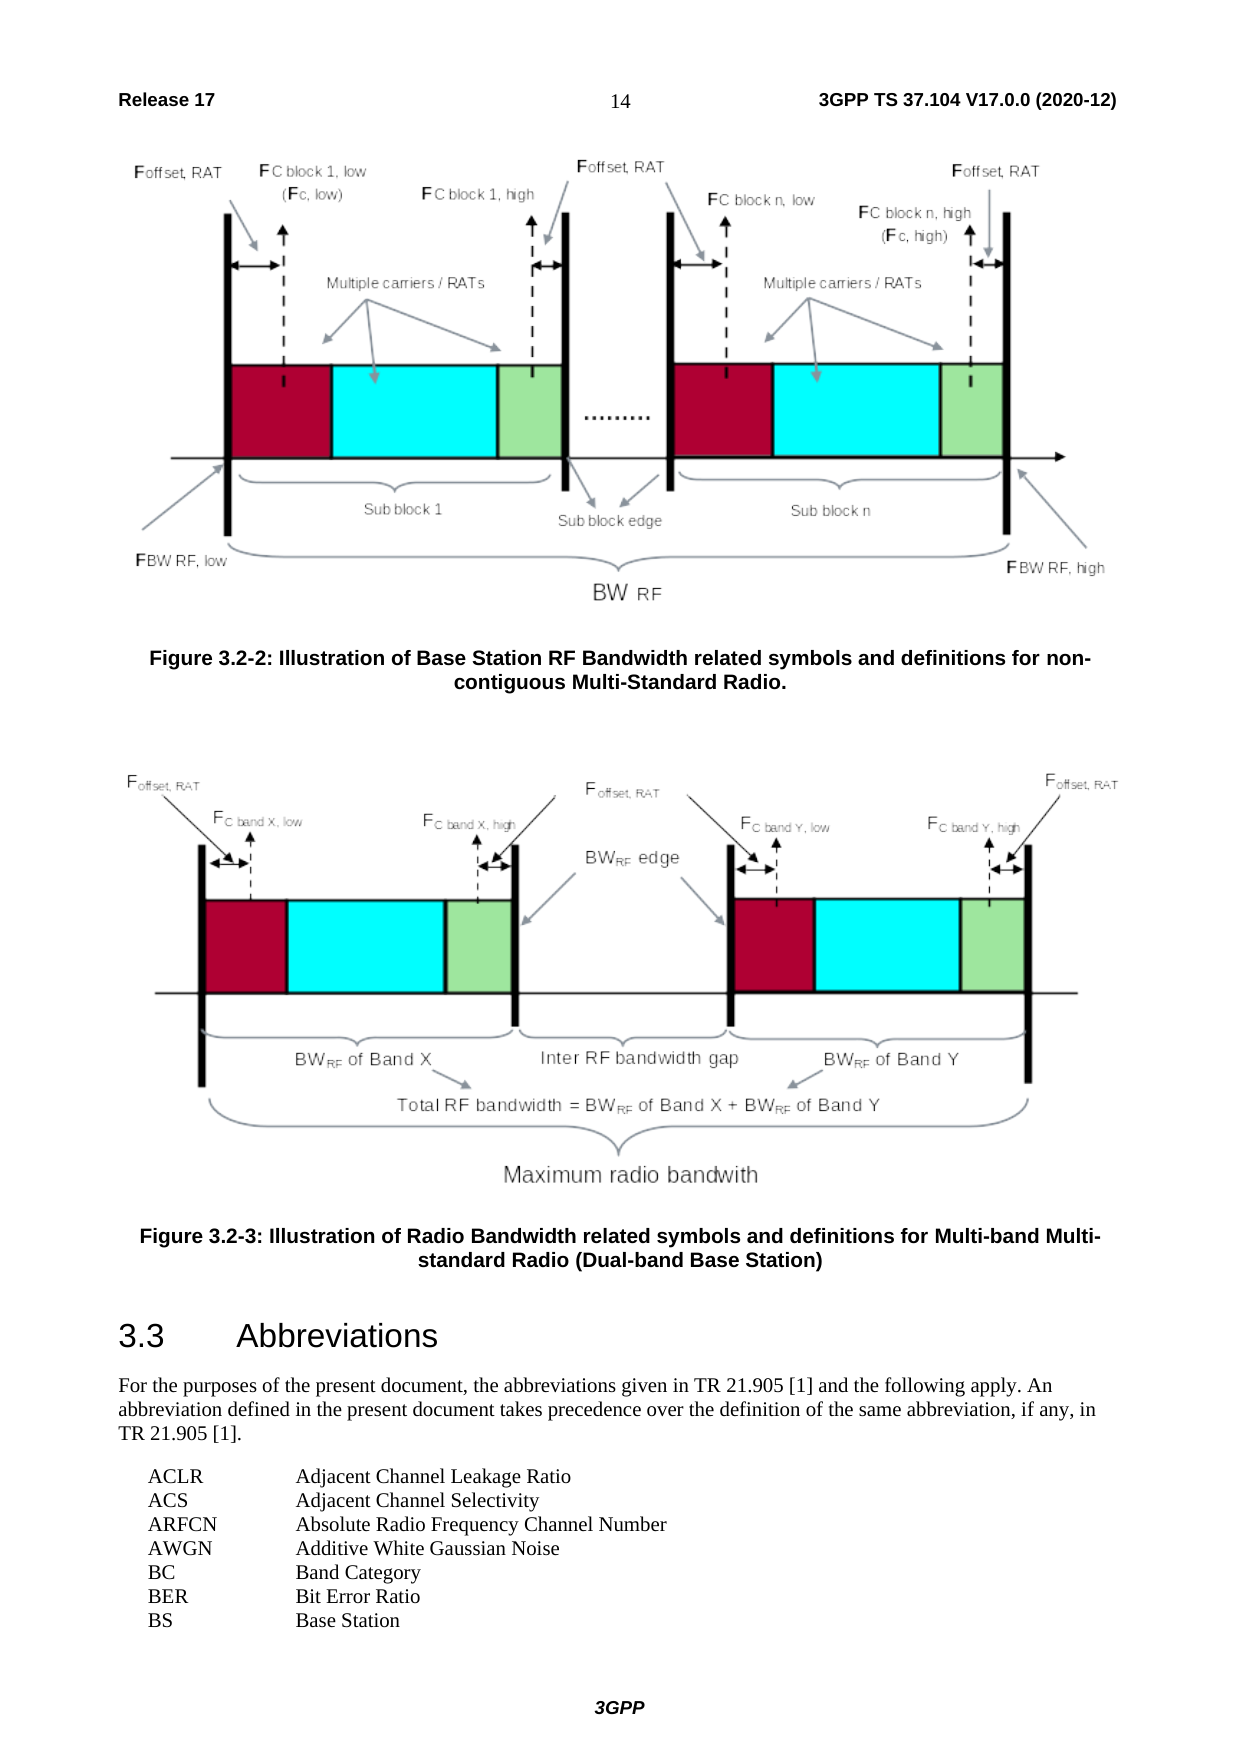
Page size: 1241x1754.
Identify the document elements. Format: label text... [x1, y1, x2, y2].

text ARFCN Absolute Radio Frequency Channel Number [148, 1512, 1122, 1536]
text BS Base Station [148, 1608, 1122, 1632]
text Figure 3.2-3: Illustration of Radio Bandwidth related symbols and definitions for Multi-band Multi-standard Radio (Dual-band Base Station) [118, 1224, 1122, 1272]
text AWGN Additive White Gaussian Noise [148, 1536, 1122, 1560]
text BC Band Category [148, 1560, 1122, 1584]
text ACS Adjacent Channel Selectivity [148, 1488, 1122, 1512]
text BER Bit Error Ratio [148, 1584, 1122, 1608]
text For the purposes of the present document, the abbreviations given in TR 21.905 [1] and the following apply. An abbreviation defined in the present document takes precedence over the definition of the same abbreviation, if any, in TR 21.905 [1]. [118, 1373, 1122, 1445]
subtitle 3.3 Abbreviations [118, 1316, 1122, 1354]
text ACLR Adjacent Channel Leakage Ratio [148, 1464, 1122, 1488]
text Figure 3.2-2: Illustration of Base Station RF Bandwidth related symbols and definitions for non-contiguous Multi-Standard Radio. [118, 646, 1122, 694]
